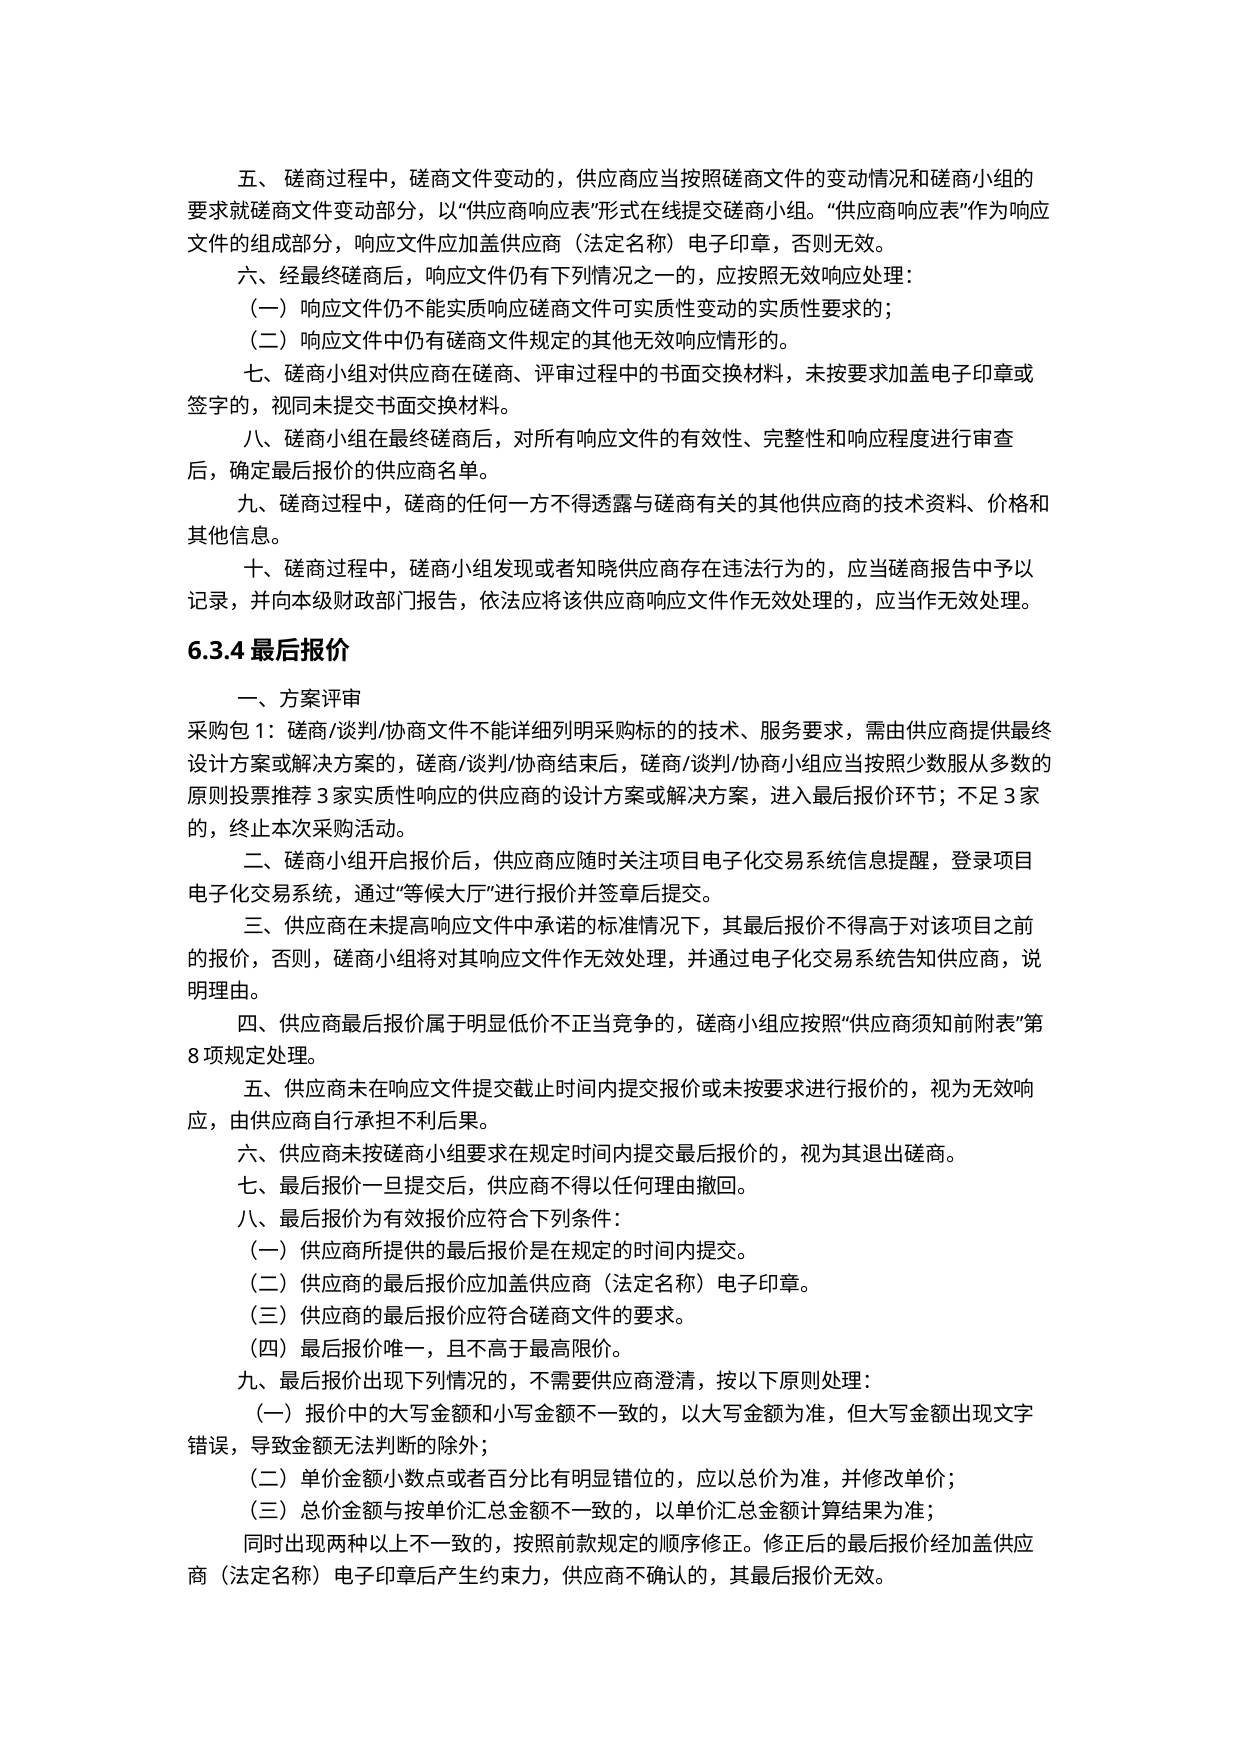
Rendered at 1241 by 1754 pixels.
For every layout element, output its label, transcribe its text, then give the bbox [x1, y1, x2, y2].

text （四）最后报价唯一，且不高于最高限价。 [187, 1332, 1053, 1364]
text 同时出现两种以上不一致的，按照前款规定的顺序修正。修正后的最后报价经加盖供应商（法定名称）电子印章后产生约束力，供应商不确认的，其最后报价无效。 [187, 1527, 1053, 1592]
text （一）供应商所提供的最后报价是在规定的时间内提交。 [187, 1234, 1053, 1267]
text 6.3.4最后报价 [187, 617, 1053, 682]
text （三）供应商的最后报价应符合磋商文件的要求。 [187, 1299, 1053, 1332]
text （二）供应商的最后报价应加盖供应商（法定名称）电子印章。 [187, 1267, 1053, 1299]
text （二）响应文件中仍有磋商文件规定的其他无效响应情形的。 [187, 324, 1053, 357]
text 七、磋商小组对供应商在磋商、评审过程中的书面交换材料，未按要求加盖电子印章或签字的，视同未提交书面交换材料。 [187, 357, 1053, 422]
text 八、最后报价为有效报价应符合下列条件： [187, 1202, 1053, 1234]
text 八、磋商小组在最终磋商后，对所有响应文件的有效性、完整性和响应程度进行审查后，确定最后报价的供应商名单。 [187, 422, 1053, 487]
text 一、方案评审 [187, 682, 1053, 714]
text 五、 磋商过程中，磋商文件变动的，供应商应当按照磋商文件的变动情况和磋商小组的要求就磋商文件变动部分，以“供应商响应表”形式在线提交磋商小组。“供应商响应表”作为响应文件的组成部分，响应文件应加盖供应商（法定名称）电子印章，否则无效。 [187, 162, 1053, 259]
text 采购包1：磋商/谈判/协商文件不能详细列明采购标的的技术、服务要求，需由供应商提供最终设计方案或解决方案的，磋商/谈判/协商结束后，磋商/谈判/协商小组应当按照少数服从多数的原则投票推荐3家实质性响应的供应商的设计方案或解决方案，进入最后报价环节；不足3家的，终止本次采购活动。 [187, 714, 1053, 844]
text 三、供应商在未提高响应文件中承诺的标准情况下，其最后报价不得高于对该项目之前的报价，否则，磋商小组将对其响应文件作无效处理，并通过电子化交易系统告知供应商，说明理由。 [187, 909, 1053, 1007]
text 九、磋商过程中，磋商的任何一方不得透露与磋商有关的其他供应商的技术资料、价格和其他信息。 [187, 487, 1053, 552]
text 二、磋商小组开启报价后，供应商应随时关注项目电子化交易系统信息提醒，登录项目电子化交易系统，通过“等候大厅”进行报价并签章后提交。 [187, 844, 1053, 909]
text 四、供应商最后报价属于明显低价不正当竞争的，磋商小组应按照“供应商须知前附表”第8项规定处理。 [187, 1007, 1053, 1072]
text （二）单价金额小数点或者百分比有明显错位的，应以总价为准，并修改单价； [187, 1462, 1053, 1494]
text 六、经最终磋商后，响应文件仍有下列情况之一的，应按照无效响应处理： [187, 259, 1053, 292]
text （一）响应文件仍不能实质响应磋商文件可实质性变动的实质性要求的； [187, 292, 1053, 324]
text （一）报价中的大写金额和小写金额不一致的，以大写金额为准，但大写金额出现文字错误，导致金额无法判断的除外； [187, 1397, 1053, 1462]
text 五、供应商未在响应文件提交截止时间内提交报价或未按要求进行报价的，视为无效响应，由供应商自行承担不利后果。 [187, 1072, 1053, 1137]
text 六、供应商未按磋商小组要求在规定时间内提交最后报价的，视为其退出磋商。 [187, 1137, 1053, 1169]
text 七、最后报价一旦提交后，供应商不得以任何理由撤回。 [187, 1169, 1053, 1202]
text （三）总价金额与按单价汇总金额不一致的，以单价汇总金额计算结果为准； [187, 1494, 1053, 1527]
text 九、最后报价出现下列情况的，不需要供应商澄清，按以下原则处理： [187, 1364, 1053, 1397]
text 十、磋商过程中，磋商小组发现或者知晓供应商存在违法行为的，应当磋商报告中予以记录，并向本级财政部门报告，依法应将该供应商响应文件作无效处理的，应当作无效处理。 [187, 552, 1053, 617]
